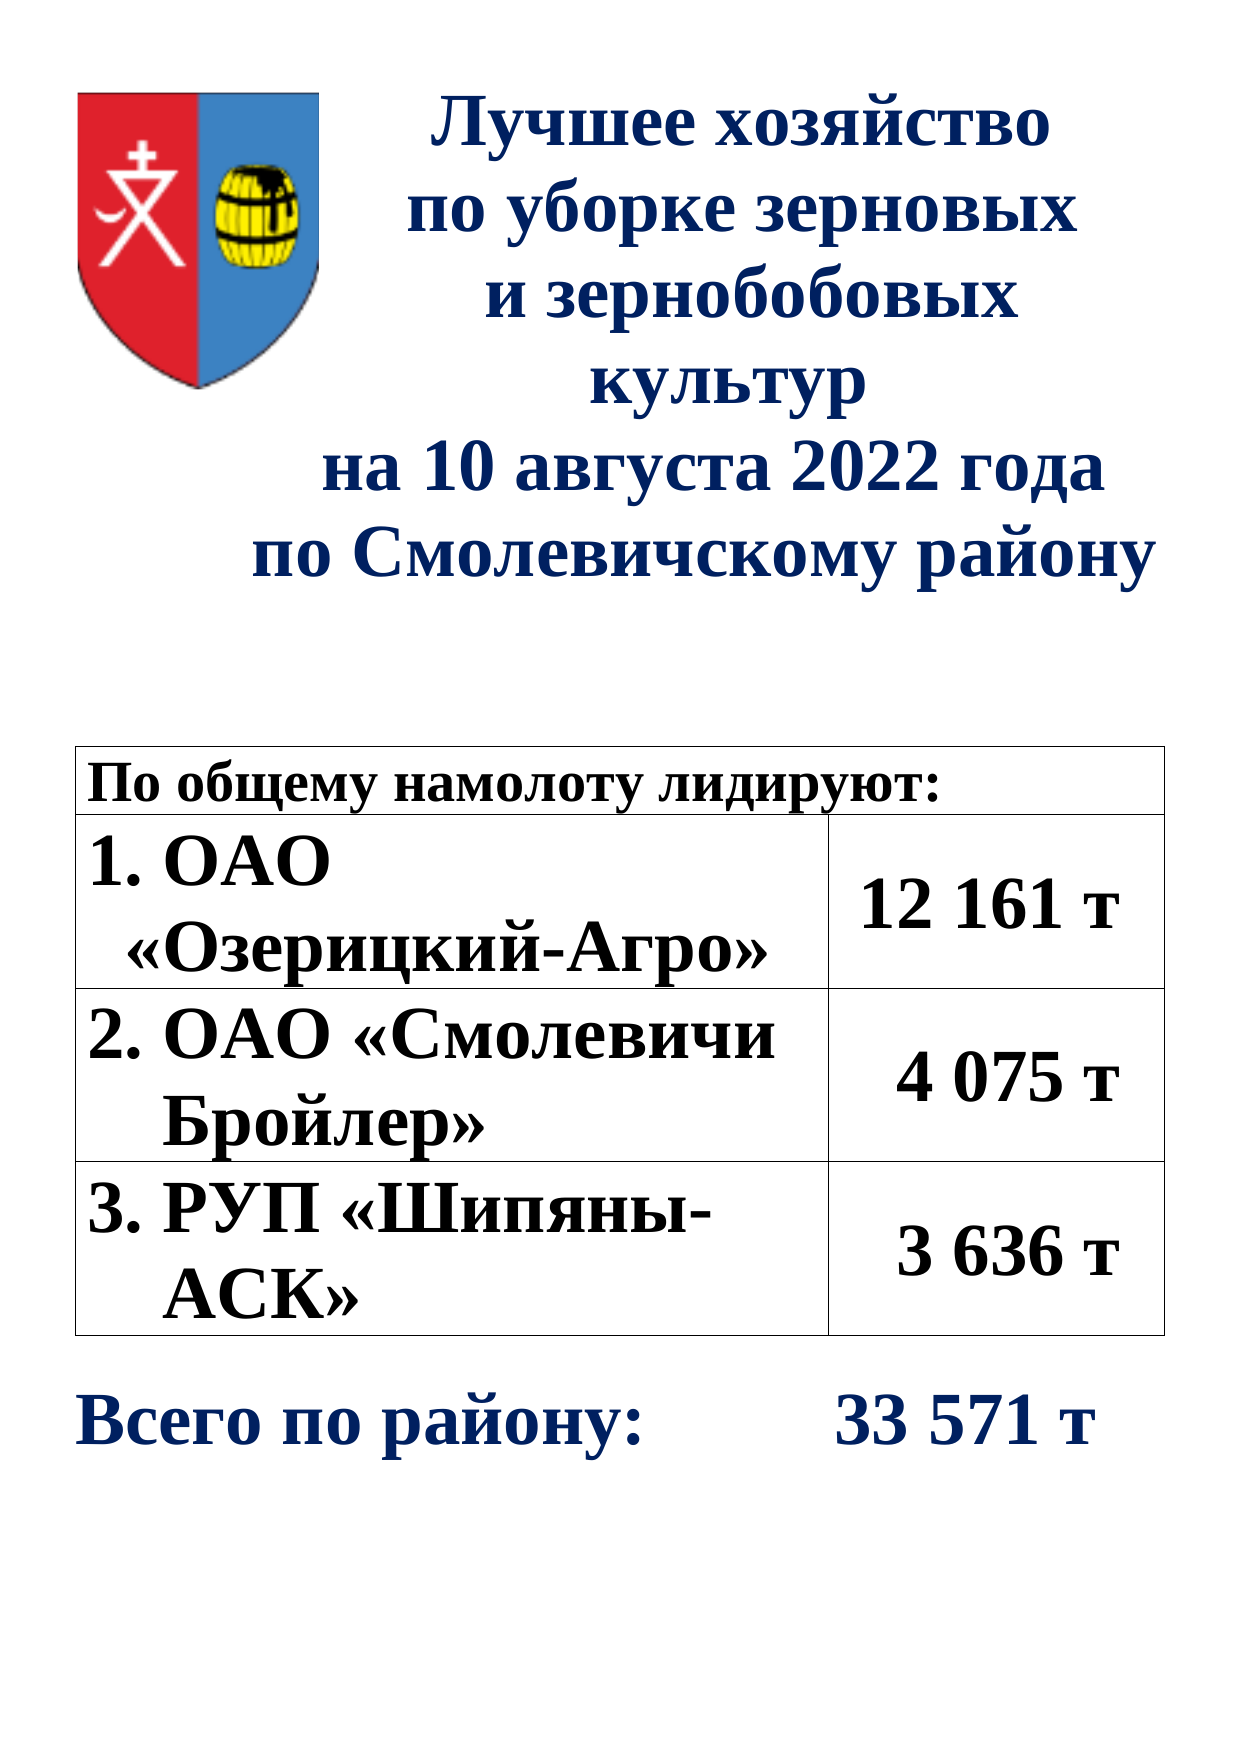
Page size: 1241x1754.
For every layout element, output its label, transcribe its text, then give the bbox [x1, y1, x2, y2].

table_cell 4 075 т [829, 989, 1164, 1161]
table_cell 3. РУП «Шипяны- АСК» [76, 1162, 828, 1334]
text Лучшее хозяйство по уборке зерновых и зернобобовых культур на 10 августа 2022 года по Смолевичскому району [75, 75, 1165, 592]
table_cell 1. ОАО «Озерицкий-Агро» [76, 815, 828, 987]
text Всего по району: 33 571 т [75, 1374, 1165, 1460]
table_header По общему намолоту лидируют: [76, 747, 1164, 814]
table_cell 3 636 т [829, 1162, 1164, 1334]
picture [75, 92, 318, 385]
table_cell 2. ОАО «Смолевичи Бройлер» [76, 989, 828, 1161]
table_cell 12 161 т [829, 815, 1164, 987]
